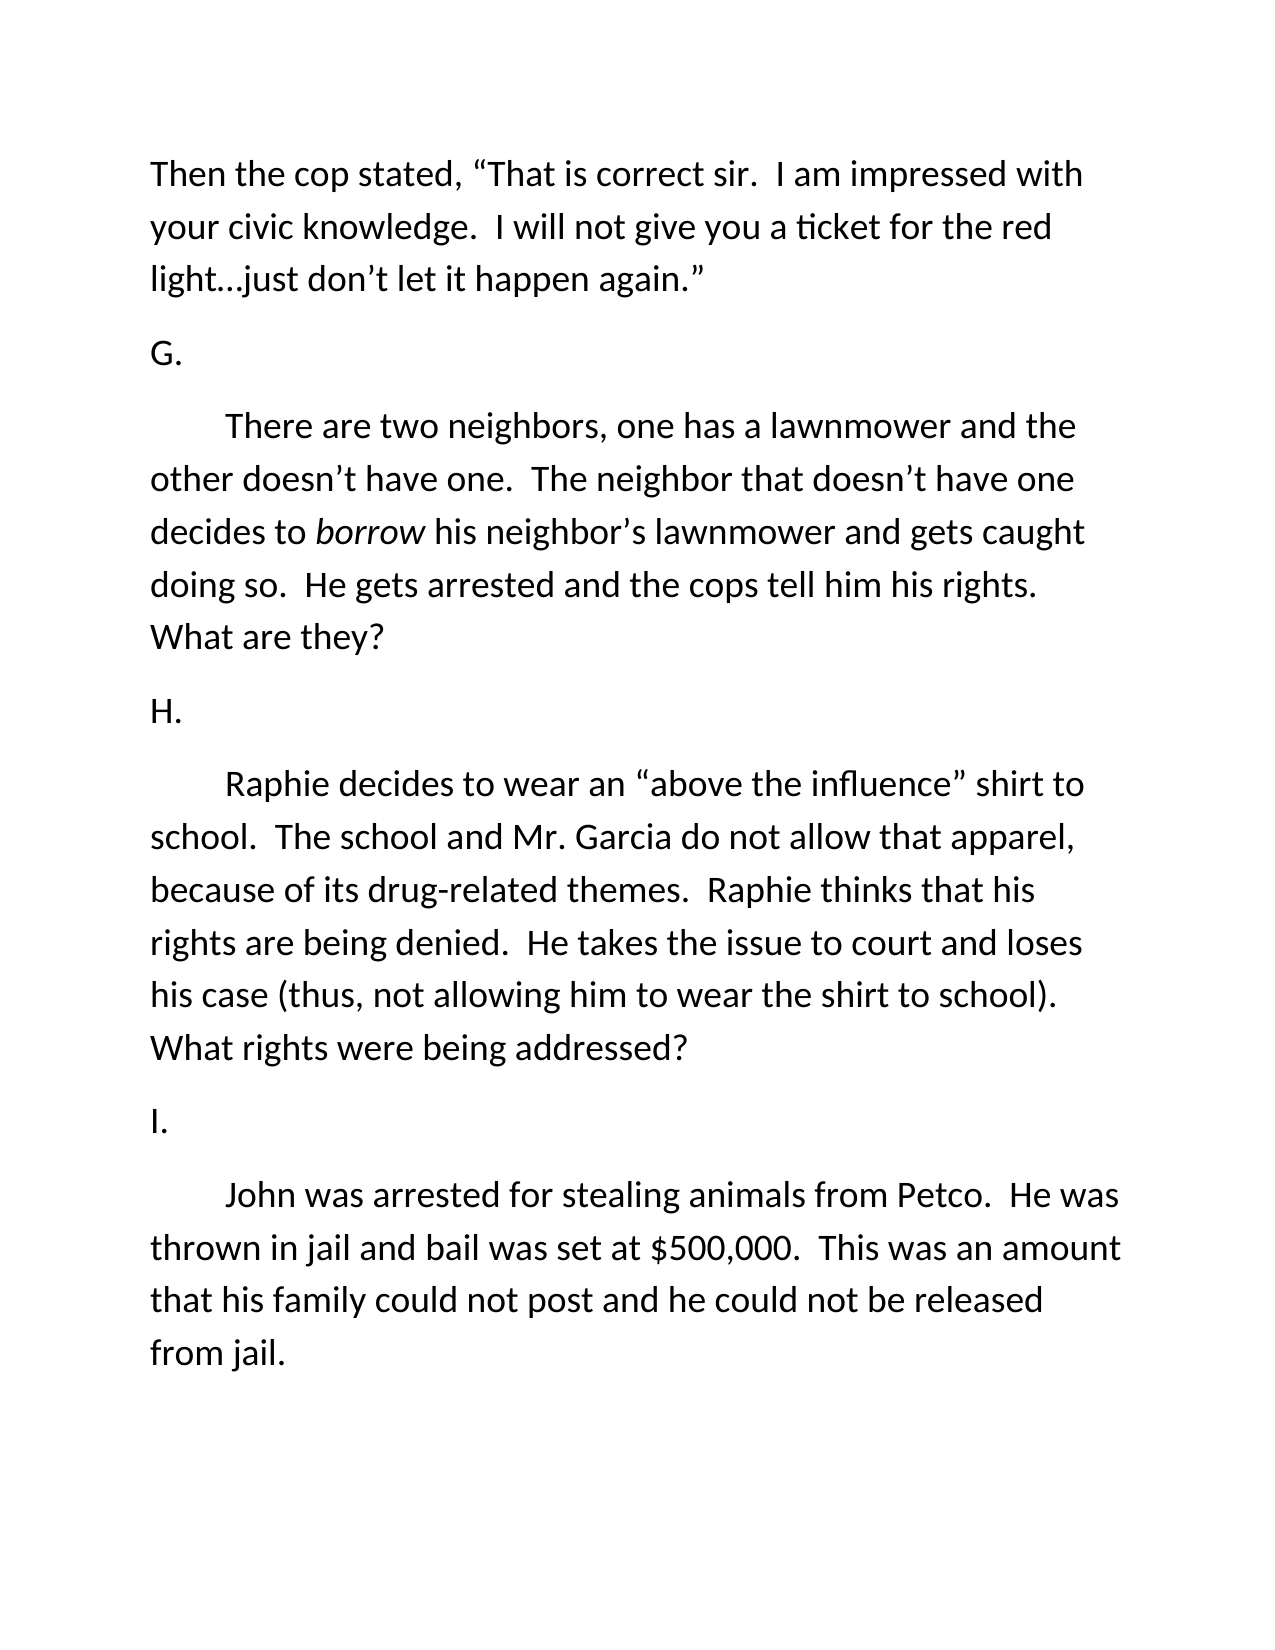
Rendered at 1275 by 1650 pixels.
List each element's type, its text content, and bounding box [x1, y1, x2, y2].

text John was arrested for stealing animals from Petco. He was thrown in jail and bail was set at $500,000. This was an amount that his family could not post and he could not be released from jail. [150, 1171, 1125, 1375]
text Then the cop stated, “That is correct sir. I am impressed with your civic knowledge. I will not give you a ticket for the red light…just don’t let it happen again.” [150, 150, 1125, 301]
text G. [150, 329, 1125, 375]
text I. [150, 1097, 1125, 1143]
text Raphie decides to wear an “above the influence” shirt to school. The school and Mr. Garcia do not allow that apparel, because of its drug-related themes. Raphie thinks that his rights are being denied. He takes the issue to court and loses his case (thus, not allowing him to wear the shirt to school). What rights were being addressed? [150, 760, 1125, 1070]
text There are two neighbors, one has a lawnmower and the other doesn’t have one. The neighbor that doesn’t have one decides to borrow his neighbor’s lawnmower and gets caught doing so. He gets arrested and the cops tell him his rights. What are they? [150, 402, 1125, 659]
text H. [150, 687, 1125, 733]
